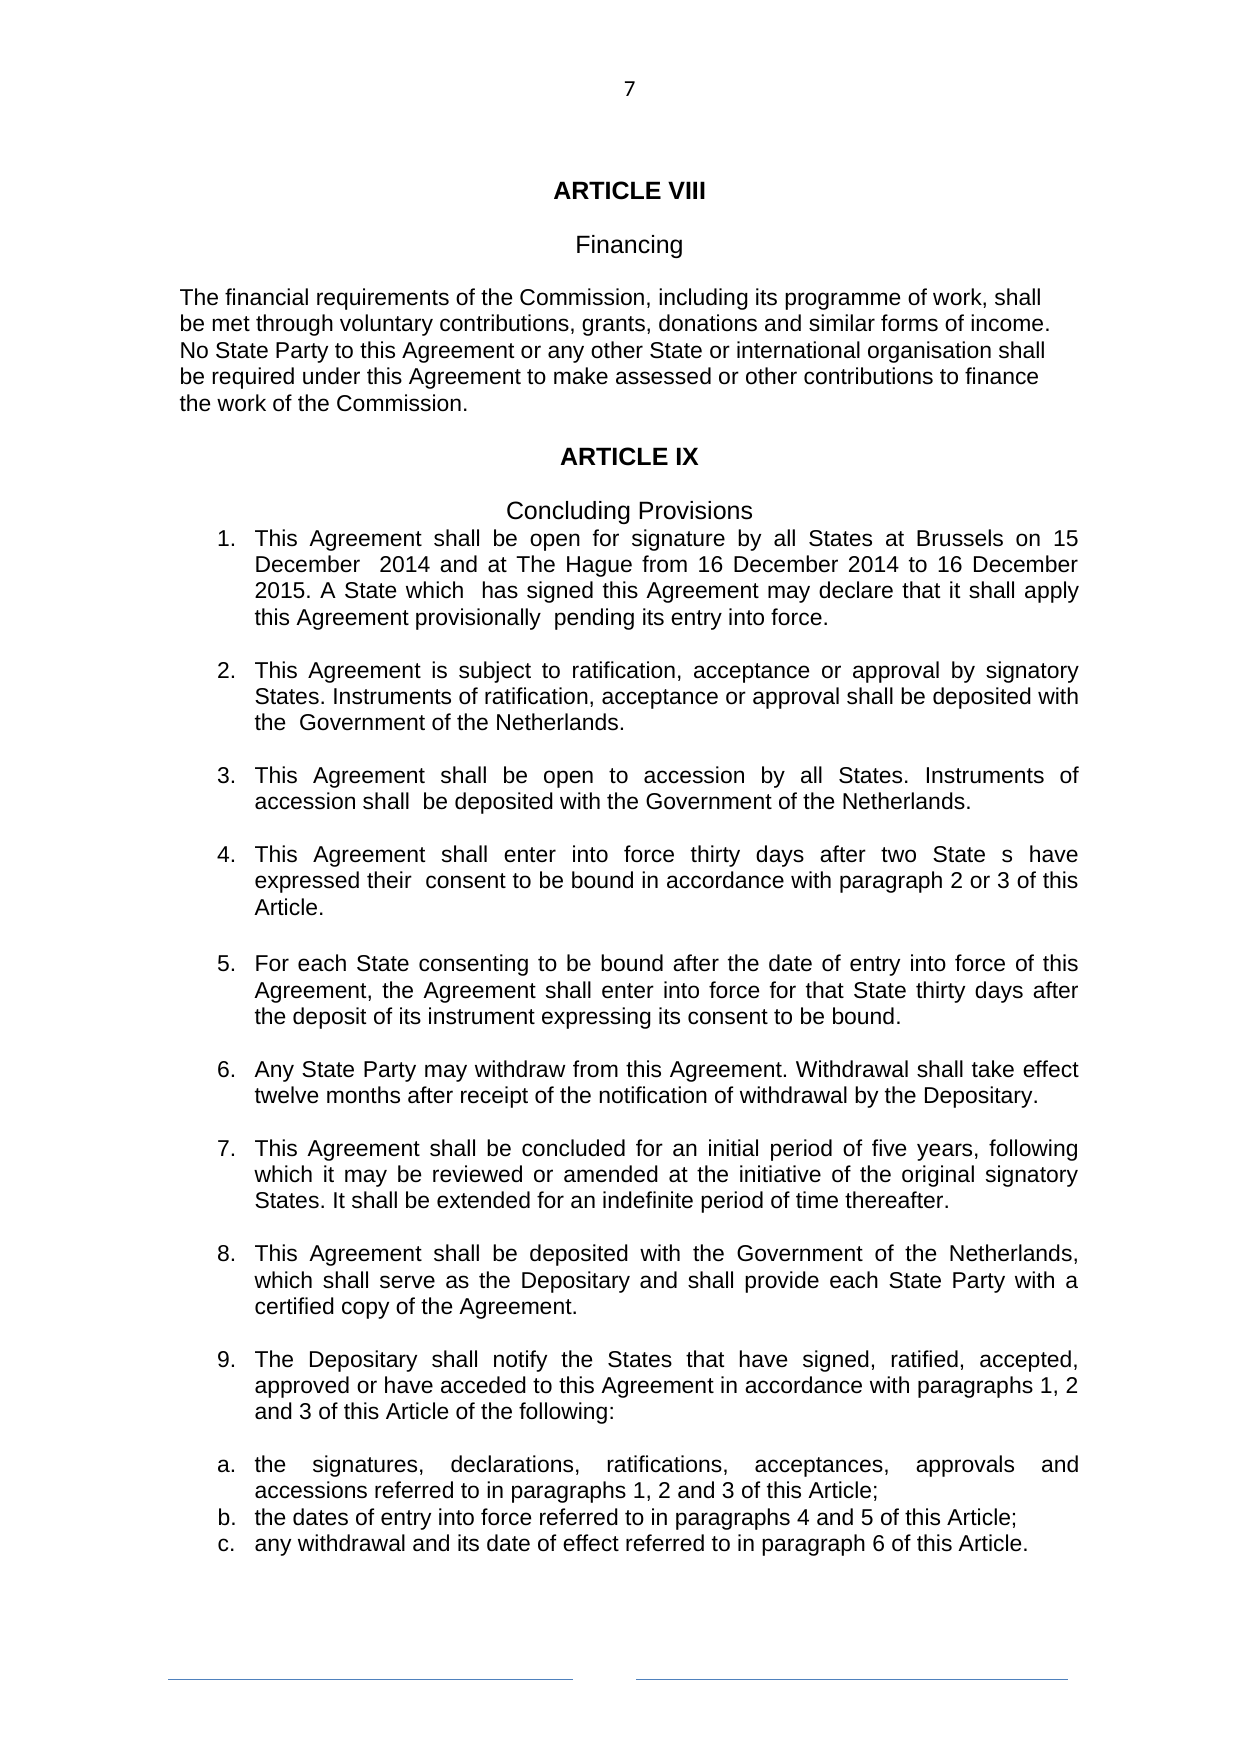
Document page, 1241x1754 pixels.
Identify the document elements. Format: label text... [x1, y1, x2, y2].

text c. any withdrawal and its date of effect referred to in paragraph 6 of this Article. [179, 1530, 1079, 1556]
list the signatures, declarations, ratifications, acceptances, approvals and accessions referred to in paragraphs 1, 2 and 3 of this Article; [217, 1451, 1079, 1504]
text ARTICLE VIII [179, 176, 1079, 205]
list This Agreement shall be open for signature by all States at Brussels on 15 December 2014 and at The Hague from 16 December 2014 to 16 December 2015. A State which has signed this Agreement may declare that it shall apply this Agreement provisionally pending its entry into force. [217, 525, 1079, 630]
list For each State consenting to be bound after the date of entry into force of this Agreement, the Agreement shall enter into force for that State thirty days after the deposit of its instrument expressing its consent to be bound. [217, 950, 1079, 1029]
text ARTICLE IX [179, 442, 1079, 471]
text be required under this Agreement to make assessed or other contributions to finance [179, 363, 1079, 389]
text Financing [179, 230, 1079, 259]
list The Depositary shall notify the States that have signed, ratified, accepted, approved or have acceded to this Agreement in accordance with paragraphs 1, 2 and 3 of this Article of the following: [217, 1346, 1079, 1425]
text b. the dates of entry into force referred to in paragraphs 4 and 5 of this Article; [179, 1504, 1079, 1530]
list This Agreement shall be deposited with the Government of the Netherlands, which shall serve as the Depositary and shall provide each State Party with a certified copy of the Agreement. [217, 1240, 1079, 1319]
text the work of the Commission. [179, 389, 1079, 416]
list This Agreement shall be concluded for an initial period of five years, following which it may be reviewed or amended at the initiative of the original signatory States. It shall be extended for an indefinite period of time thereafter. [217, 1135, 1079, 1214]
list This Agreement shall be open to accession by all States. Instruments of accession shall be deposited with the Government of the Netherlands. [217, 762, 1079, 815]
list This Agreement is subject to ratification, acceptance or approval by signatory States. Instruments of ratification, acceptance or approval shall be deposited with the Government of the Netherlands. [217, 657, 1079, 736]
list Any State Party may withdraw from this Agreement. Withdrawal shall take effect twelve months after receipt of the notification of withdrawal by the Depositary. [217, 1056, 1079, 1108]
text No State Party to this Agreement or any other State or international organisation shall [179, 337, 1079, 363]
text Concluding Provisions [179, 496, 1079, 525]
text The financial requirements of the Commission, including its programme of work, shall [179, 284, 1079, 310]
list This Agreement shall enter into force thirty days after two State s have expressed their consent to be bound in accordance with paragraph 2 or 3 of this Article. [217, 841, 1079, 920]
text be met through voluntary contributions, grants, donations and similar forms of income. [179, 310, 1079, 337]
